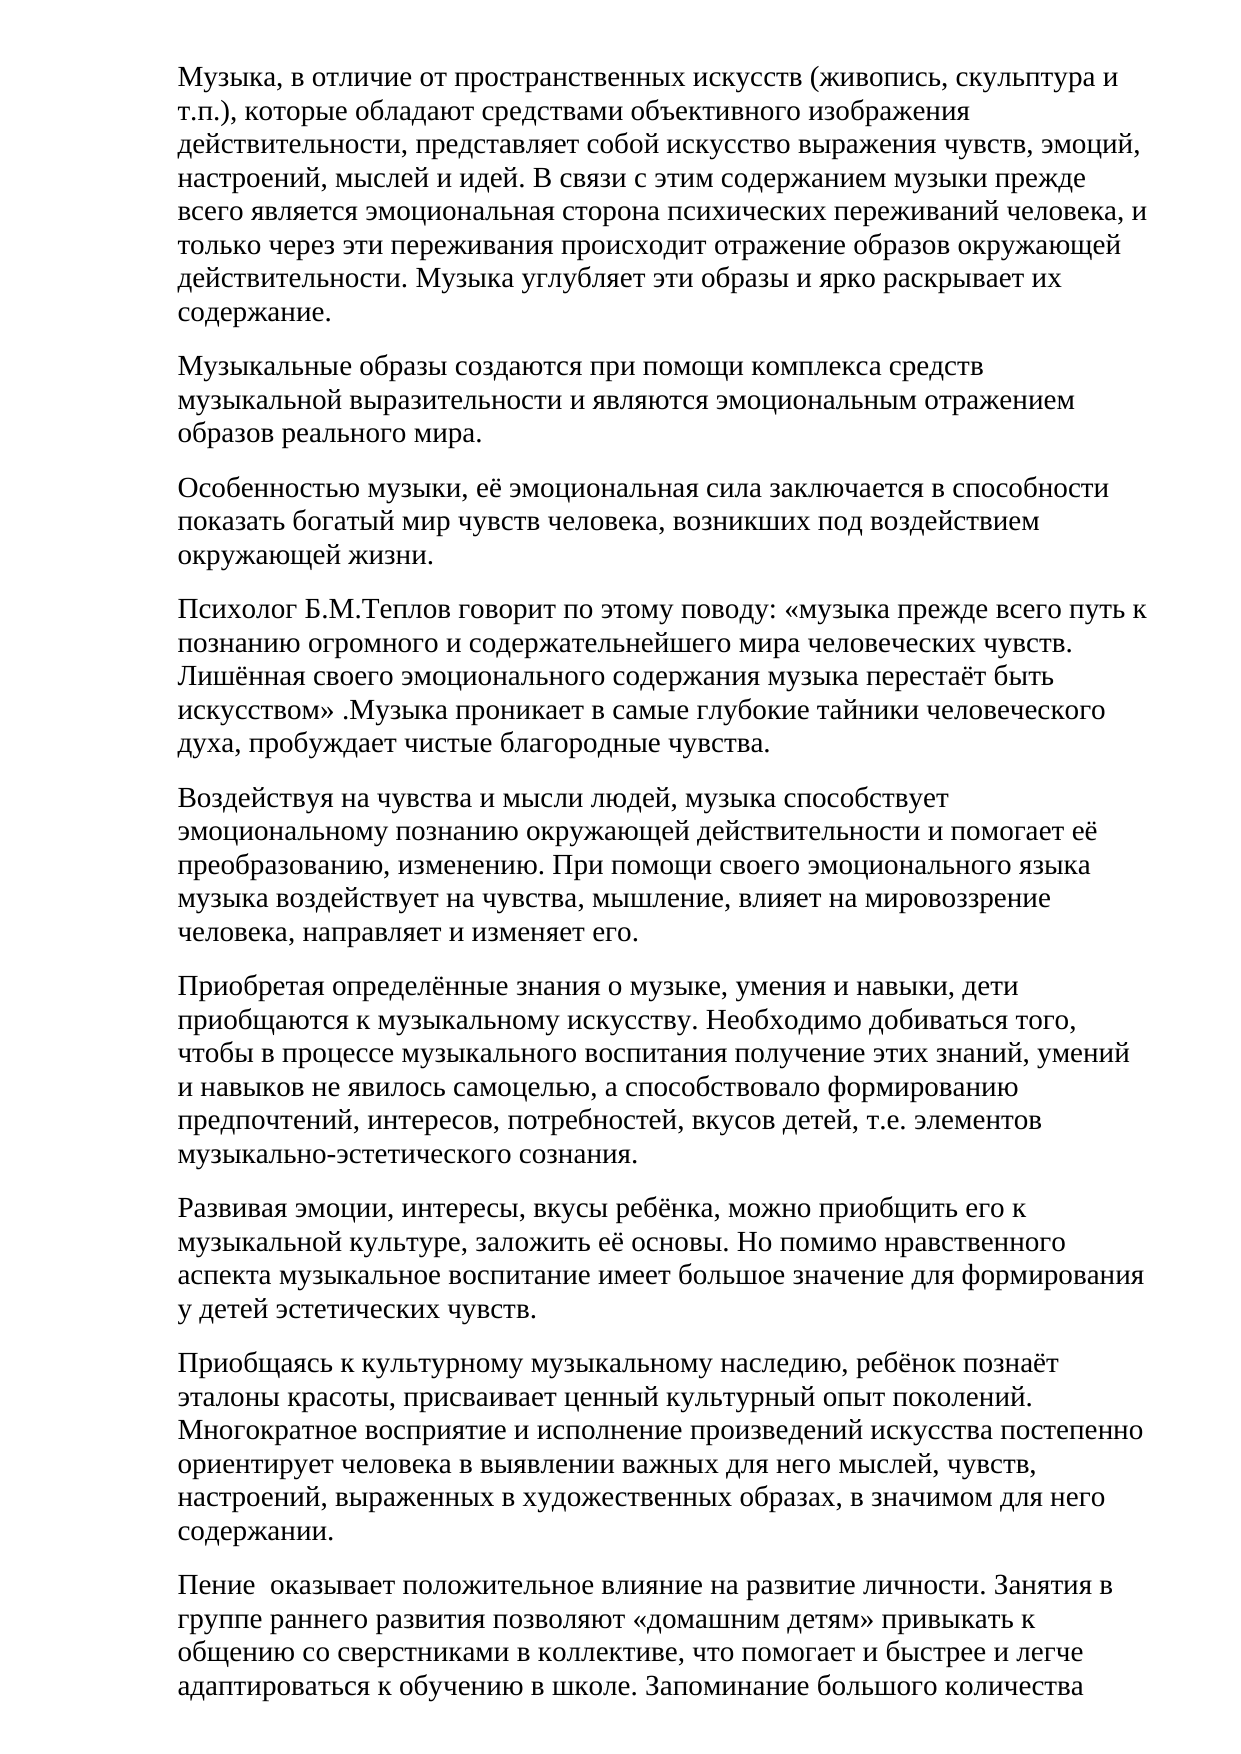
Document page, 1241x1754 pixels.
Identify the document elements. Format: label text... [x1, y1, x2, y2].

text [177, 1567, 1152, 1702]
text Воздействуя на чувства и мысли людей, музыка способствует эмоциональному познанию окружающей действительности и помогает её преобразованию, изменению. При помощи своего эмоционального языка музыка воздействует на чувства, мышление, влияет на мировоззрение человека, направляет и изменяет его. [177, 780, 1152, 947]
text Особенностью музыки, её эмоциональная сила заключается в способности показать богатый мир чувств человека, возникших под воздействием окружающей жизни. [177, 470, 1152, 570]
text Музыка, в отличие от пространственных искусств (живопись, скульптура и т.п.), которые обладают средствами объективного изображения действительности, представляет собой искусство выражения чувств, эмоций, настроений, мыслей и идей. В связи с этим содержанием музыки прежде всего является эмоциональная сторона психических переживаний человека, и только через эти переживания происходит отражение образов окружающей действительности. Музыка углубляет эти образы и ярко раскрывает их содержание. [177, 59, 1152, 327]
text Приобретая определённые знания о музыке, умения и навыки, дети приобщаются к музыкальному искусству. Необходимо добиваться того, чтобы в процессе музыкального воспитания получение этих знаний, умений и навыков не явилось самоцелью, а способствовало формированию предпочтений, интересов, потребностей, вкусов детей, т.е. элементов музыкально-эстетического сознания. [177, 968, 1152, 1169]
text Приобщаясь к культурному музыкальному наследию, ребёнок познаёт эталоны красоты, присваивает ценный культурный опыт поколений. Многократное восприятие и исполнение произведений искусства постепенно ориентирует человека в выявлении важных для него мыслей, чувств, настроений, выраженных в художественных образах, в значимом для него содержании. [177, 1345, 1152, 1547]
text Развивая эмоции, интересы, вкусы ребёнка, можно приобщить его к музыкальной культуре, заложить её основы. Но помимо нравственного аспекта музыкальное воспитание имеет большое значение для формирования у детей эстетических чувств. [177, 1190, 1152, 1324]
text Музыкальные образы создаются при помощи комплекса средств музыкальной выразительности и являются эмоциональным отражением образов реального мира. [177, 348, 1152, 449]
text Психолог Б.М.Теплов говорит по этому поводу: «музыка прежде всего путь к познанию огромного и содержательнейшего мира человеческих чувств. Лишённая своего эмоционального содержания музыка перестаёт быть искусством» .Музыка проникает в самые глубокие тайники человеческого духа, пробуждает чистые благородные чувства. [177, 591, 1152, 759]
